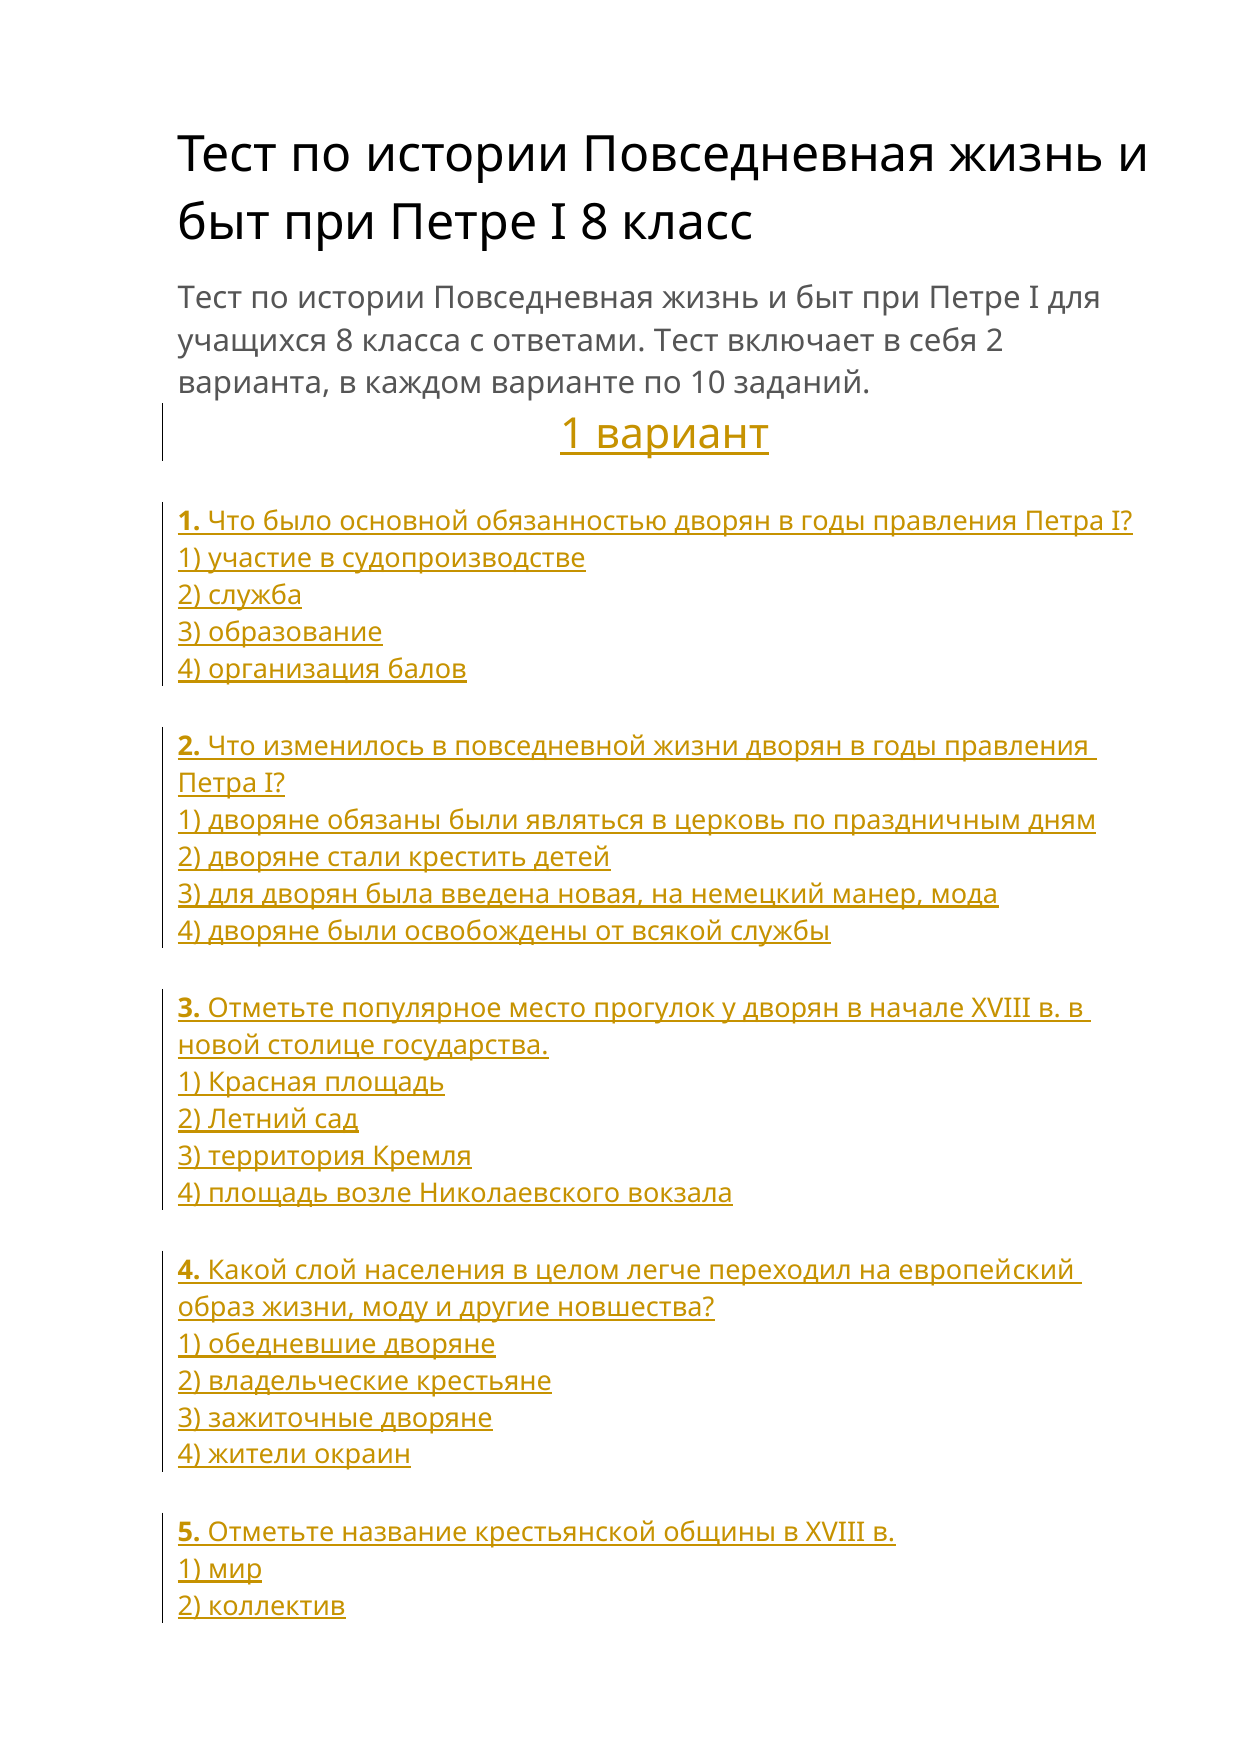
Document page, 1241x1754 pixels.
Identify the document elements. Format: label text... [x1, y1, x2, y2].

text Тест по истории Повседневная жизнь и быт при Петре I для учащихся 8 класса с ответами. Тест включает в себя 2 варианта, в каждом варианте по 10 заданий. [177, 275, 1152, 403]
text Тест по истории Повседневная жизнь и быт при Петре I 8 класс [177, 118, 1152, 254]
